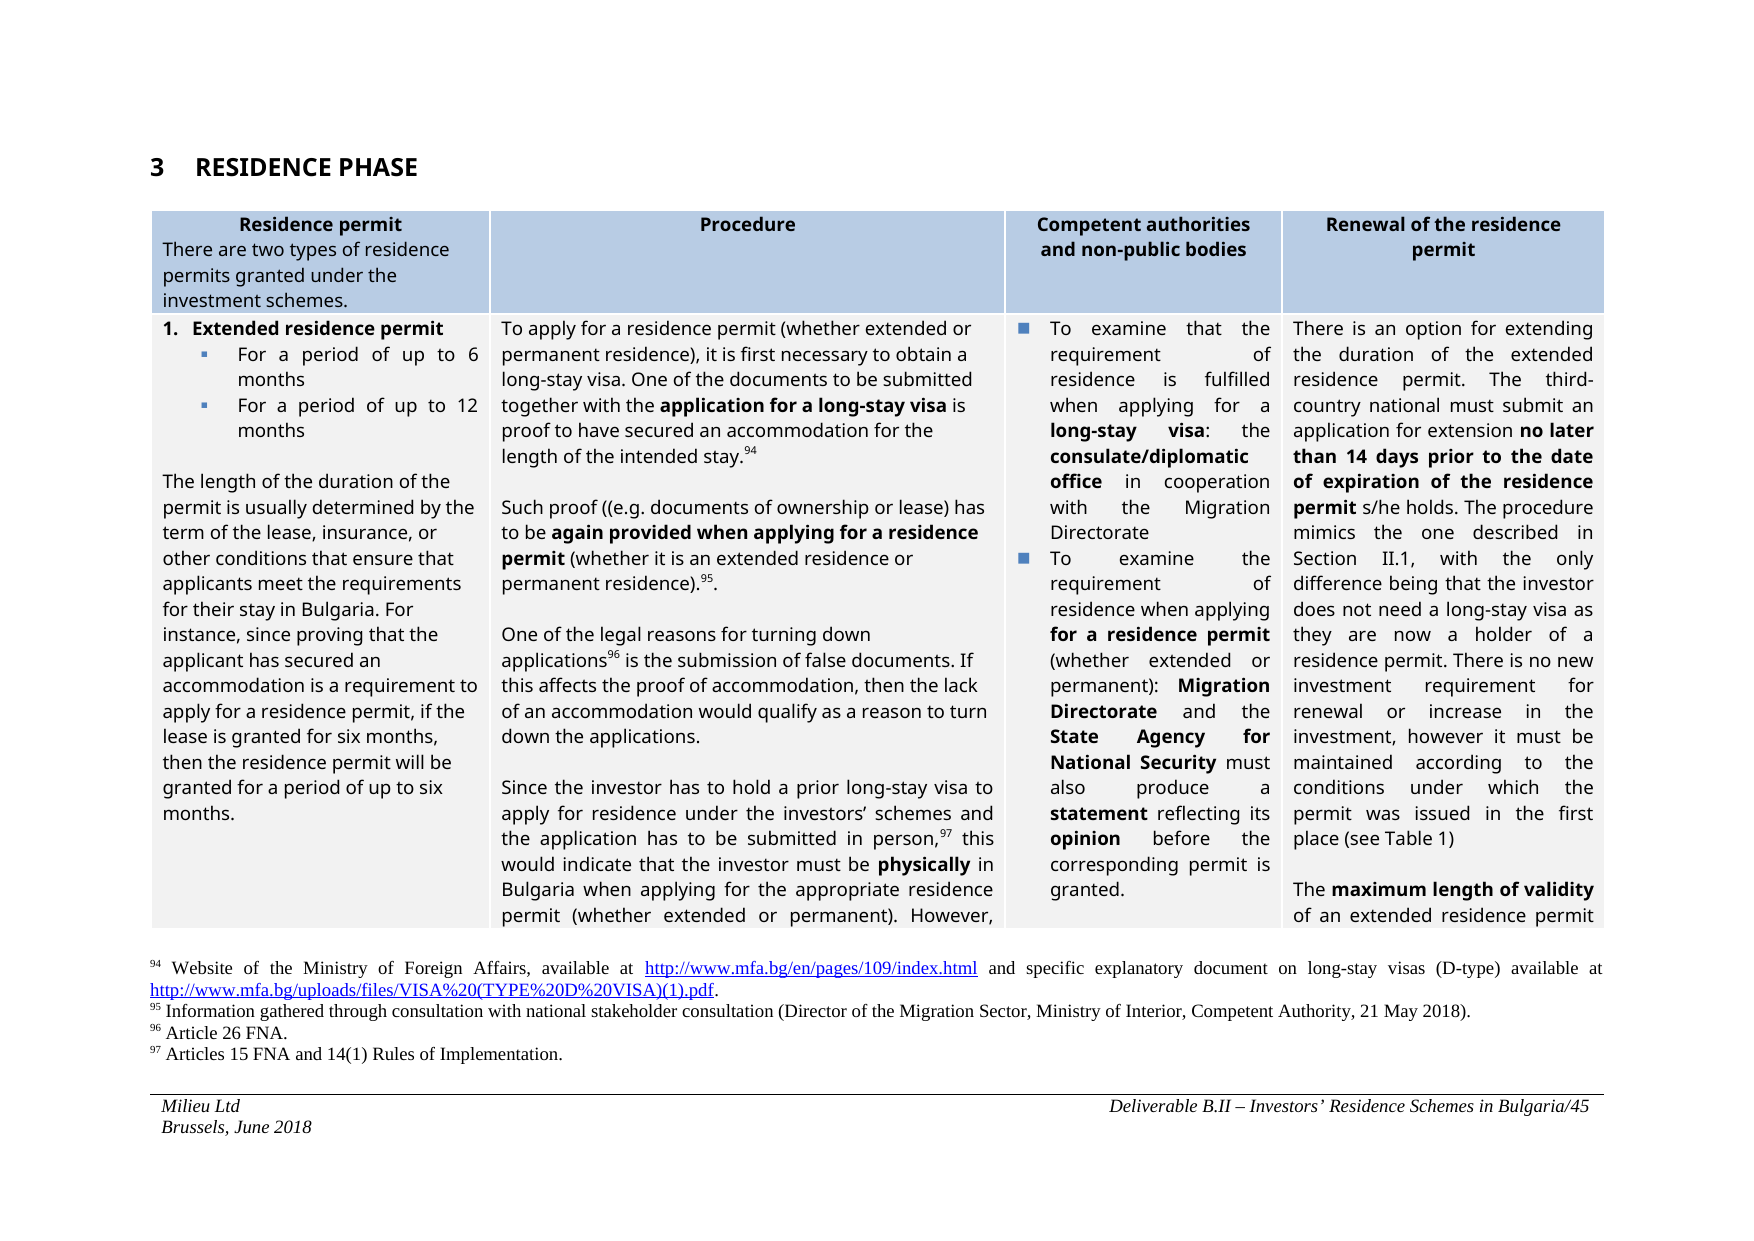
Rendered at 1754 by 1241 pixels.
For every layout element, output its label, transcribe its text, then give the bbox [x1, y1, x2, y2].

table_header Residence permit There are two types of residence permits granted under the investment schemes. [152, 211, 489, 313]
table_header Competent authorities and non-public bodies [1006, 211, 1281, 313]
list Residence Phase [150, 150, 1604, 184]
table_header Procedure [491, 211, 1004, 313]
table_header Renewal of the residence permit [1283, 211, 1604, 313]
